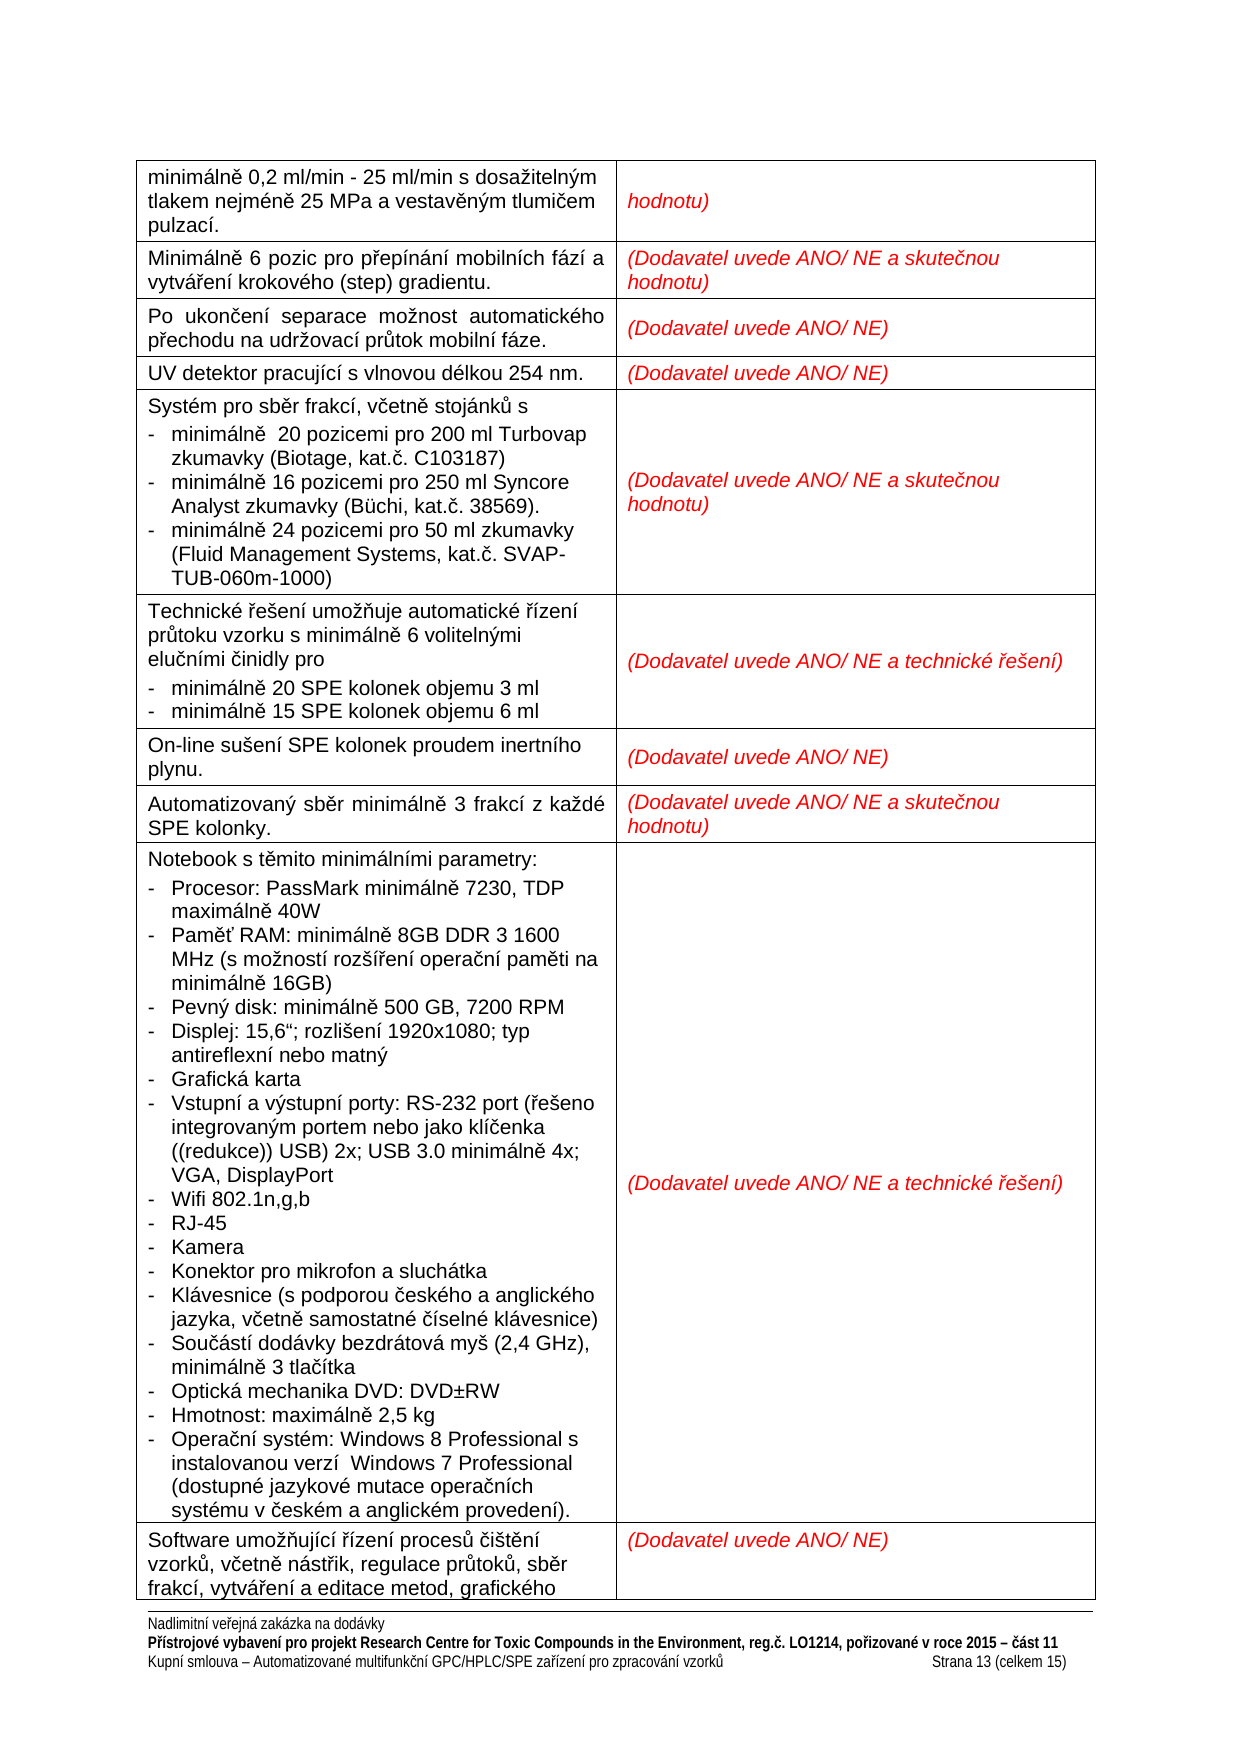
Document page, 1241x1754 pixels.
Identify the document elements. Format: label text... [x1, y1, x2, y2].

table_cell (Dodavatel uvede ANO/ NE a technické řešení) [617, 595, 1095, 727]
table_cell Minimálně 6 pozic pro přepínání mobilních fází a vytváření krokového (step) gradientu. [137, 242, 616, 298]
table_cell Notebook s těmito minimálními parametry: Procesor: PassMark minimálně 7230, TDP maximálně 40W Paměť RAM: minimálně 8GB DDR 3 1600 MHz (s možností rozšíření operační paměti na minimálně 16GB) Pevný disk: minimálně 500 GB, 7200 RPM Displej: 15,6“; rozlišení 1920x1080; typ antireflexní nebo matný Grafická karta Vstupní a výstupní porty: RS-232 port (řešeno integrovaným portem nebo jako klíčenka ((redukce)) USB) 2x; USB 3.0 minimálně 4x; VGA, DisplayPort Wifi 802.1n,g,b RJ-45 Kamera Konektor pro mikrofon a sluchátka Klávesnice (s podporou českého a anglického jazyka, včetně samostatné číselné klávesnice) Součástí dodávky bezdrátová myš (2,4 GHz), minimálně 3 tlačítka Optická mechanika DVD: DVD±RW Hmotnost: maximálně 2,5 kg Operační systém: Windows 8 Professional s instalovanou verzí Windows 7 Professional (dostupné jazykové mutace operačních systému v českém a anglickém provedení). [137, 843, 616, 1522]
table_cell Technické řešení umožňuje automatické řízení průtoku vzorku s minimálně 6 volitelnými elučními činidly pro minimálně 20 SPE kolonek objemu 3 ml minimálně 15 SPE kolonek objemu 6 ml [137, 595, 616, 727]
table_cell Systém pro sběr frakcí, včetně stojánků s minimálně 20 pozicemi pro 200 ml Turbovap zkumavky (Biotage, kat.č. C103187) minimálně 16 pozicemi pro 250 ml Syncore Analyst zkumavky (Büchi, kat.č. 38569). minimálně 24 pozicemi pro 50 ml zkumavky (Fluid Management Systems, kat.č. SVAP-TUB-060m-1000) [137, 390, 616, 594]
table_cell (Dodavatel uvede ANO/ NE a technické řešení) [617, 843, 1095, 1522]
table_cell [137, 1523, 616, 1599]
table_cell (Dodavatel uvede ANO/ NE a skutečnou hodnotu) [617, 786, 1095, 842]
table_cell (Dodavatel uvede ANO/ NE) [617, 357, 1095, 389]
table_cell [617, 161, 1095, 241]
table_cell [617, 1523, 1095, 1599]
table_cell UV detektor pracující s vlnovou délkou 254 nm. [137, 357, 616, 389]
table_cell (Dodavatel uvede ANO/ NE) [617, 299, 1095, 356]
table_cell Po ukončení separace možnost automatického přechodu na udržovací průtok mobilní fáze. [137, 299, 616, 356]
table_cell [137, 161, 616, 241]
table_cell On-line sušení SPE kolonek proudem inertního plynu. [137, 729, 616, 785]
table_cell Automatizovaný sběr minimálně 3 frakcí z každé SPE kolonky. [137, 786, 616, 842]
table_cell (Dodavatel uvede ANO/ NE a skutečnou hodnotu) [617, 390, 1095, 594]
table_cell (Dodavatel uvede ANO/ NE) [617, 729, 1095, 785]
table_cell (Dodavatel uvede ANO/ NE a skutečnou hodnotu) [617, 242, 1095, 298]
